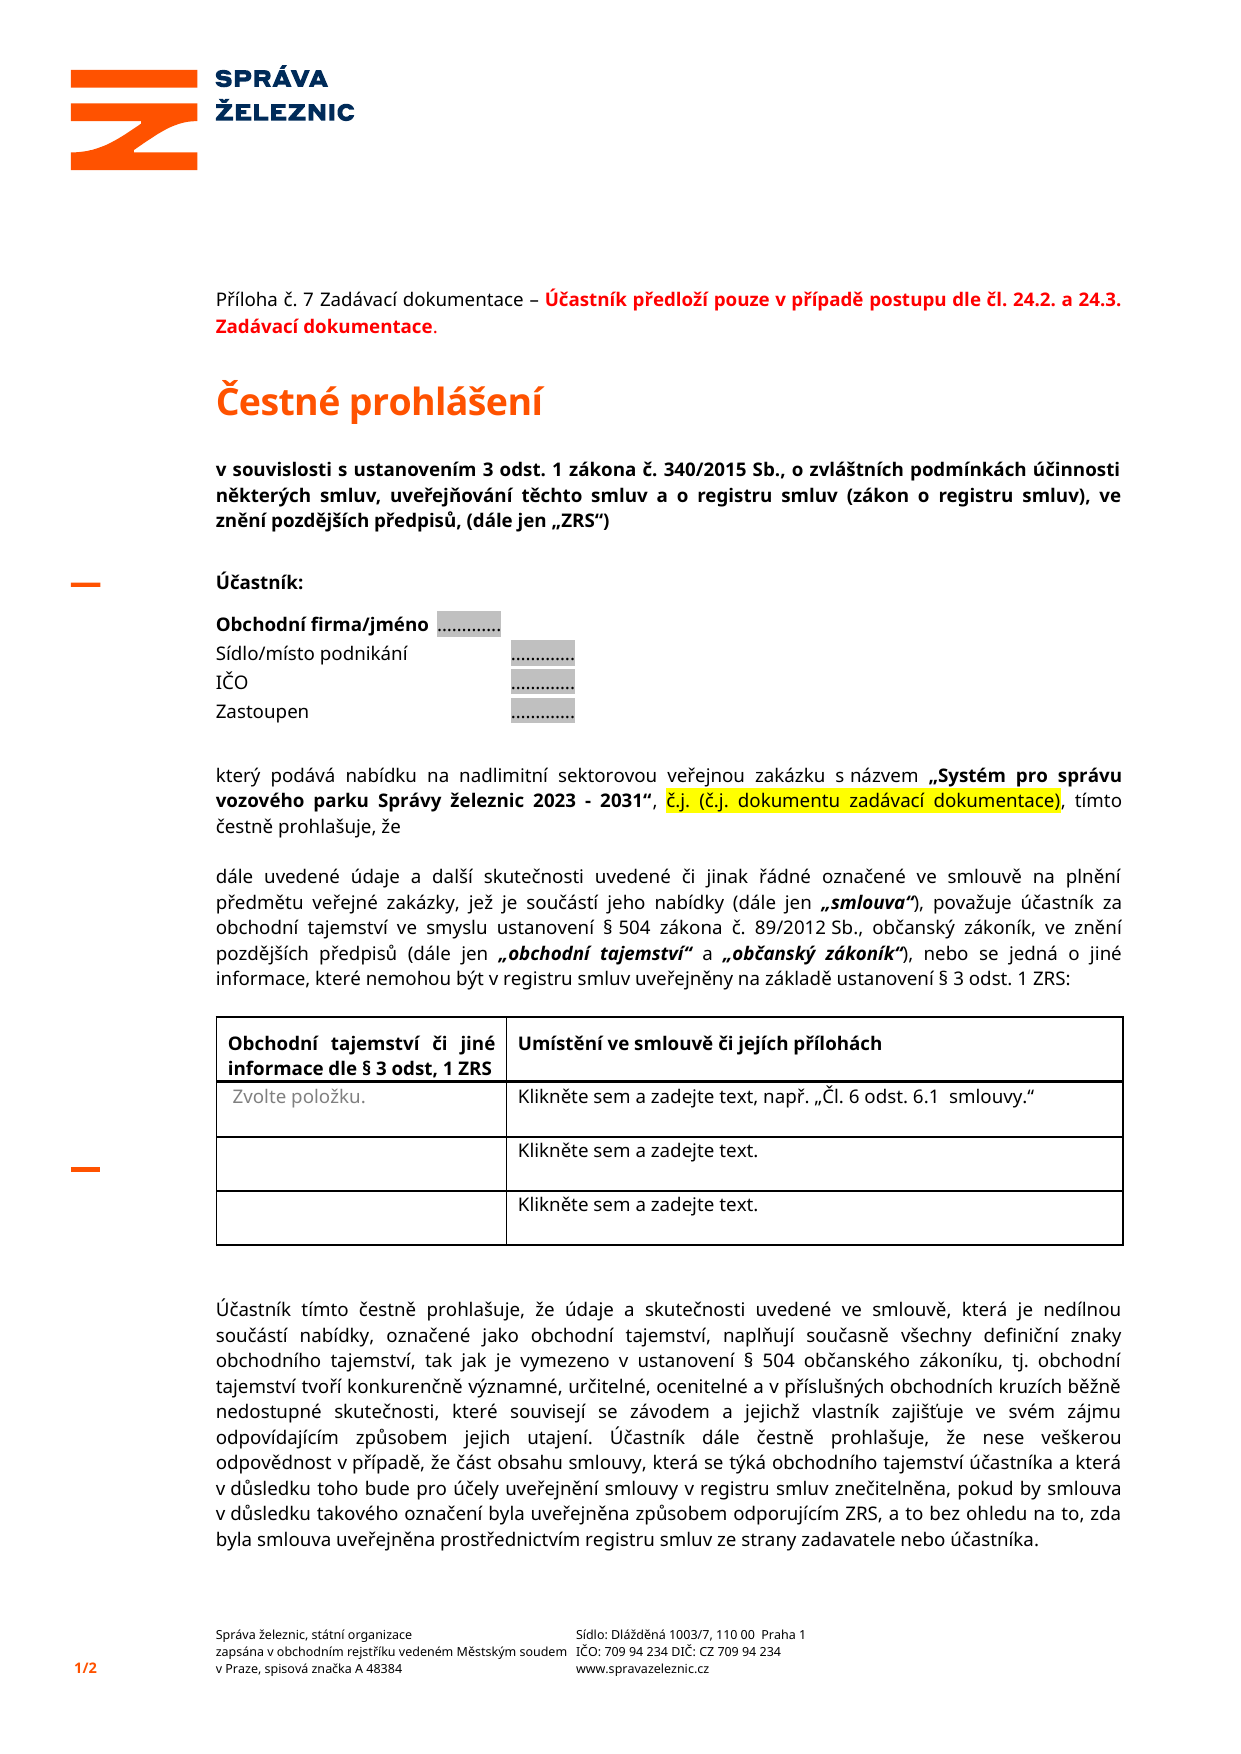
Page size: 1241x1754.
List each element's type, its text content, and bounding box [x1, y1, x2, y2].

text v souvislosti s ustanovením 3 odst. 1 zákona č. 340/2015 Sb., o zvláštních podmínkách účinnosti některých smluv, uveřejňování těchto smluv a o registru smluv (zákon o registru smluv), ve znění pozdějších předpisů, (dále jen „ZRS“) [216, 456, 1122, 533]
text Příloha č. 7 Zadávací dokumentace – Účastník předloží pouze v případě postupu dle čl. 24.2. a 24.3. Zadávací dokumentace. [216, 286, 1122, 339]
table_header Umístění ve smlouvě či jejích přílohách [507, 1018, 1122, 1080]
table_cell [217, 1083, 506, 1136]
table_header Obchodní tajemství či jiné informace dle § 3 odst, 1 ZRS [217, 1018, 506, 1080]
subtitle Čestné prohlášení [216, 375, 1122, 426]
text Sídlo/místo podnikání …………. [216, 637, 1122, 666]
text IČO …………. [216, 666, 1122, 695]
text který podává nabídku na nadlimitní sektorovou veřejnou zakázku s názvem „Systém pro správu vozového parku Správy železnic 2023 - 2031“, č.j. (č.j. dokumentu zadávací dokumentace), tímto čestně prohlašuje, že [216, 762, 1122, 838]
text dále uvedené údaje a další skutečnosti uvedené či jinak řádné označené ve smlouvě na plnění předmětu veřejné zakázky, jež je součástí jeho nabídky (dále jen „smlouva“), považuje účastník za obchodní tajemství ve smyslu ustanovení § 504 zákona č. 89/2012 Sb., občanský zákoník, ve znění pozdějších předpisů (dále jen „obchodní tajemství“ a „občanský zákoník“), nebo se jedná o jiné informace, které nemohou být v registru smluv uveřejněny na základě ustanovení § 3 odst. 1 ZRS: [216, 863, 1122, 991]
text Účastník: [216, 565, 1122, 596]
table_cell [217, 1192, 506, 1244]
text Zastoupen …………. [216, 695, 1122, 724]
text Obchodní firma/jméno …………. [216, 608, 1122, 637]
text Účastník tímto čestně prohlašuje, že údaje a skutečnosti uvedené ve smlouvě, která je nedílnou součástí nabídky, označené jako obchodní tajemství, naplňují současně všechny definiční znaky obchodního tajemství, tak jak je vymezeno v ustanovení § 504 občanského zákoníku, tj. obchodní tajemství tvoří konkurenčně významné, určitelné, ocenitelné a v příslušných obchodních kruzích běžně nedostupné skutečnosti, které souvisejí se závodem a jejichž vlastník zajišťuje ve svém zájmu odpovídajícím způsobem jejich utajení. Účastník dále čestně prohlašuje, že nese veškerou odpovědnost v případě, že část obsahu smlouvy, která se týká obchodního tajemství účastníka a která v důsledku toho bude pro účely uveřejnění smlouvy v registru smluv znečitelněna, pokud by smlouva v důsledku takového označení byla uveřejněna způsobem odporujícím ZRS, a to bez ohledu na to, zda byla smlouva uveřejněna prostřednictvím registru smluv ze strany zadavatele nebo účastníka. [216, 1296, 1122, 1552]
table_cell [217, 1138, 506, 1190]
